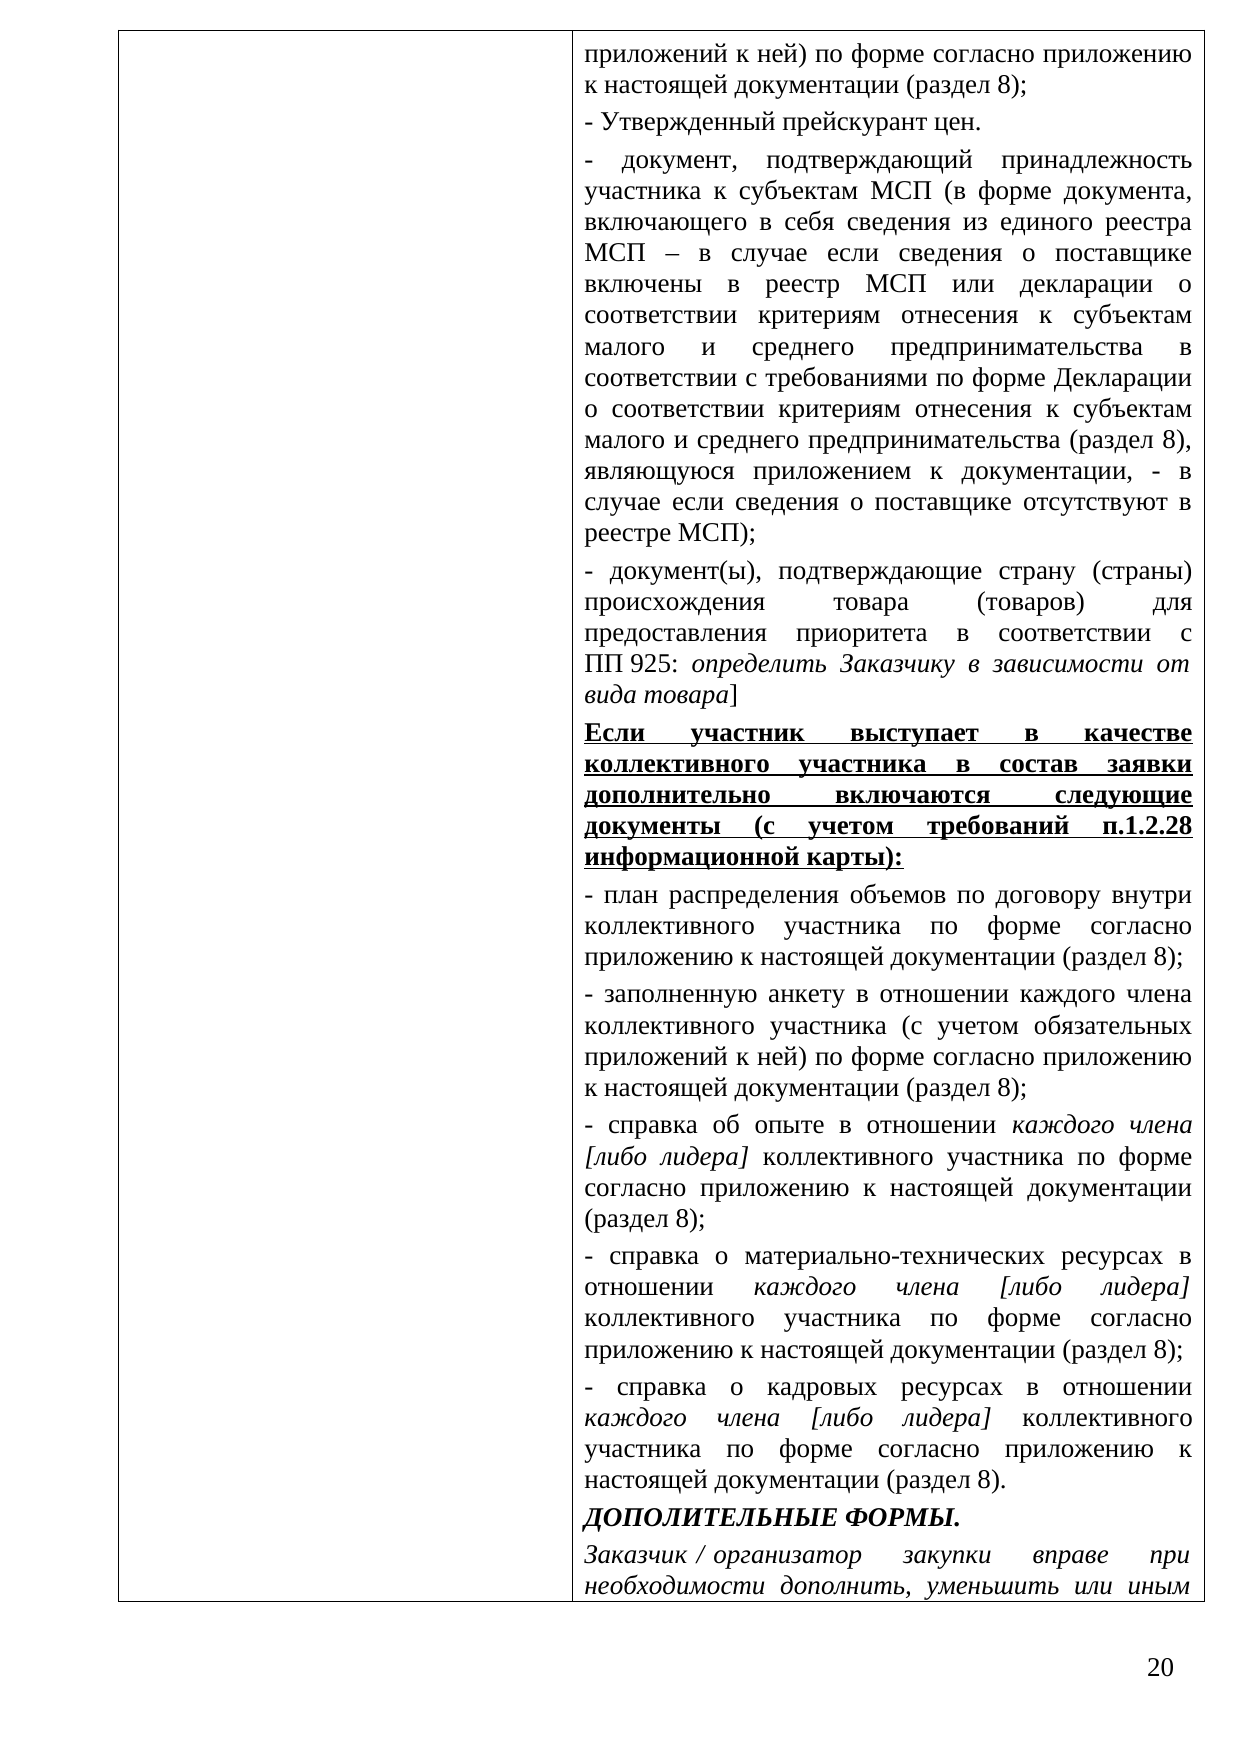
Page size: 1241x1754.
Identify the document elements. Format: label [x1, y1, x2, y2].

table_cell [119, 31, 572, 1601]
table_cell [573, 31, 1204, 1601]
